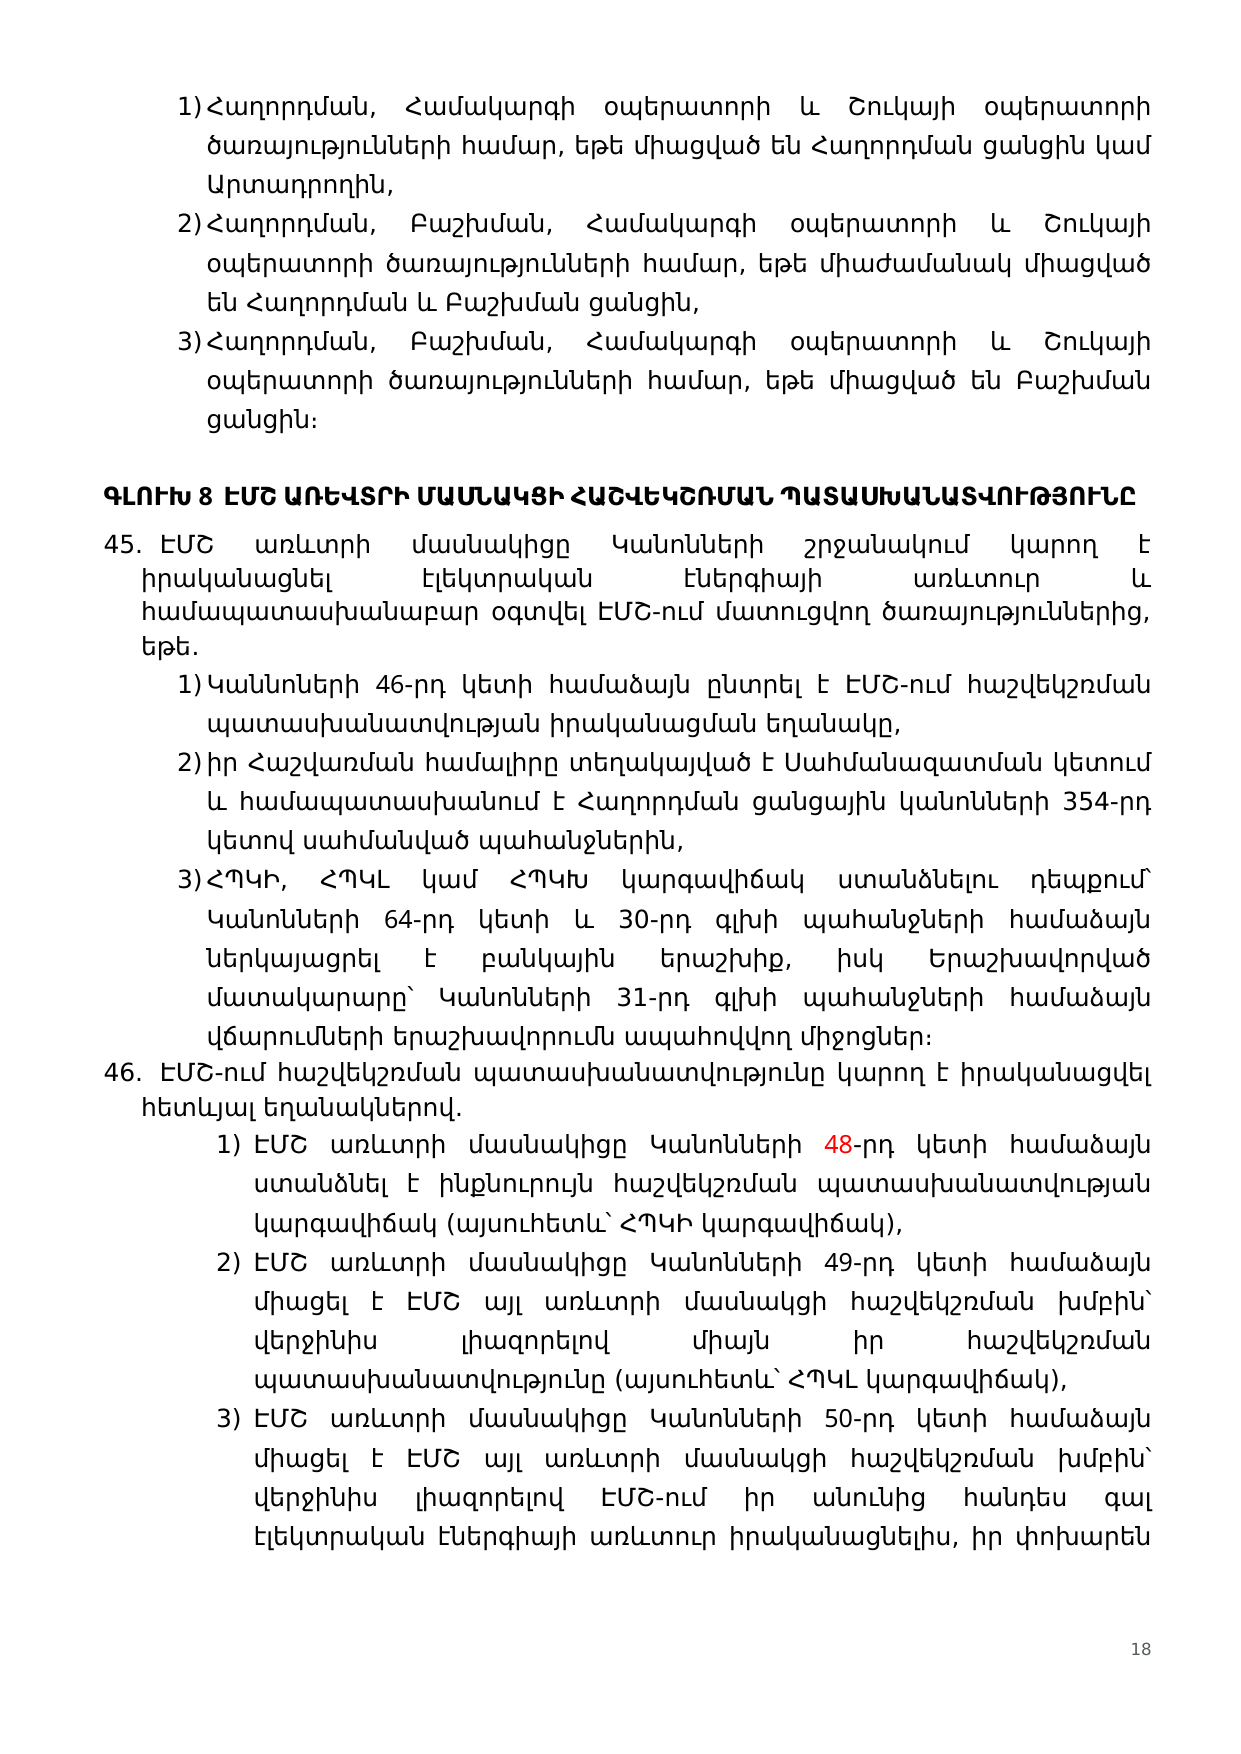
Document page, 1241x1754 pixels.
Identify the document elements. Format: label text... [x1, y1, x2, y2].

text ԷՄՇ-ում հաշվեկշռման պատասխանատվությունը կարող է իրականացվել հետևյալ եղանակներով․ [103, 1058, 1152, 1122]
list ԷՄՇ առևտրի մասնակիցը Կանոնների 48-րդ կետի համաձայն ստանձնել է ինքնուրույն հաշվեկշռման պատասխանատվության կարգավիճակ (այսուհետև՝ ՀՊԿԻ կարգավիճակ), [216, 1127, 1152, 1239]
subtitle ԷՄՇ ԱՌԵՎՏՐԻ ՄԱՍՆԱԿՑԻ ՀԱՇՎԵԿՇՌՄԱՆ ՊԱՏԱՍԽԱՆԱՏՎՈՒԹՅՈՒՆԸ [103, 479, 1152, 513]
text Հաղորդման, Համակարգի օպերատորի և Շուկայի օպերատորի ծառայությունների համար, եթե միացված են Հաղորդման ցանցին կամ Արտադրողին, [177, 89, 1152, 201]
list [216, 1401, 1152, 1553]
text Հաղորդման, Բաշխման, Համակարգի օպերատորի և Շուկայի օպերատորի ծառայությունների համար, եթե միաժամանակ միացված են Հաղորդման և Բաշխման ցանցին, [177, 206, 1152, 318]
text իր Հաշվառման համալիրը տեղակայված է Սահմանազատման կետում և համապատասխանում է Հաղորդման ցանցային կանոնների 354-րդ կետով սահմանված պահանջներին, [177, 745, 1152, 857]
text Կաննոների 46-րդ կետի համաձայն ընտրել է ԷՄՇ-ում հաշվեկշռման պատասխանատվության իրականացման եղանակը, [177, 666, 1152, 739]
text ԷՄՇ առևտրի մասնակիցը Կանոնների շրջանակում կարող է իրականացնել էլեկտրական էներգիայի առևտուր և համապատասխանաբար օգտվել ԷՄՇ-ում մատուցվող ծառայություններից, եթե․ [103, 530, 1152, 662]
list ԷՄՇ առևտրի մասնակիցը Կանոնների 49-րդ կետի համաձայն միացել է ԷՄՇ այլ առևտրի մասնակցի հաշվեկշռման խմբին՝ վերջինիս լիազորելով միայն իր հաշվեկշռման պատասխանատվությունը (այսուհետև՝ ՀՊԿԼ կարգավիճակ), [216, 1244, 1152, 1396]
text Հաղորդման, Բաշխման, Համակարգի օպերատորի և Շուկայի օպերատորի ծառայությունների համար, եթե միացված են Բաշխման ցանցին։ [177, 324, 1152, 436]
text ՀՊԿԻ, ՀՊԿԼ կամ ՀՊԿԽ կարգավիճակ ստանձնելու դեպքում՝ Կանոնների 64-րդ կետի և 30-րդ գլխի պահանջների համաձայն ներկայացրել է բանկային երաշխիք, իսկ Երաշխավորված մատակարարը՝ Կանոնների 31-րդ գլխի պահանջների համաձայն վճարումների երաշխավորումն ապահովվող միջոցներ։ [177, 862, 1152, 1053]
